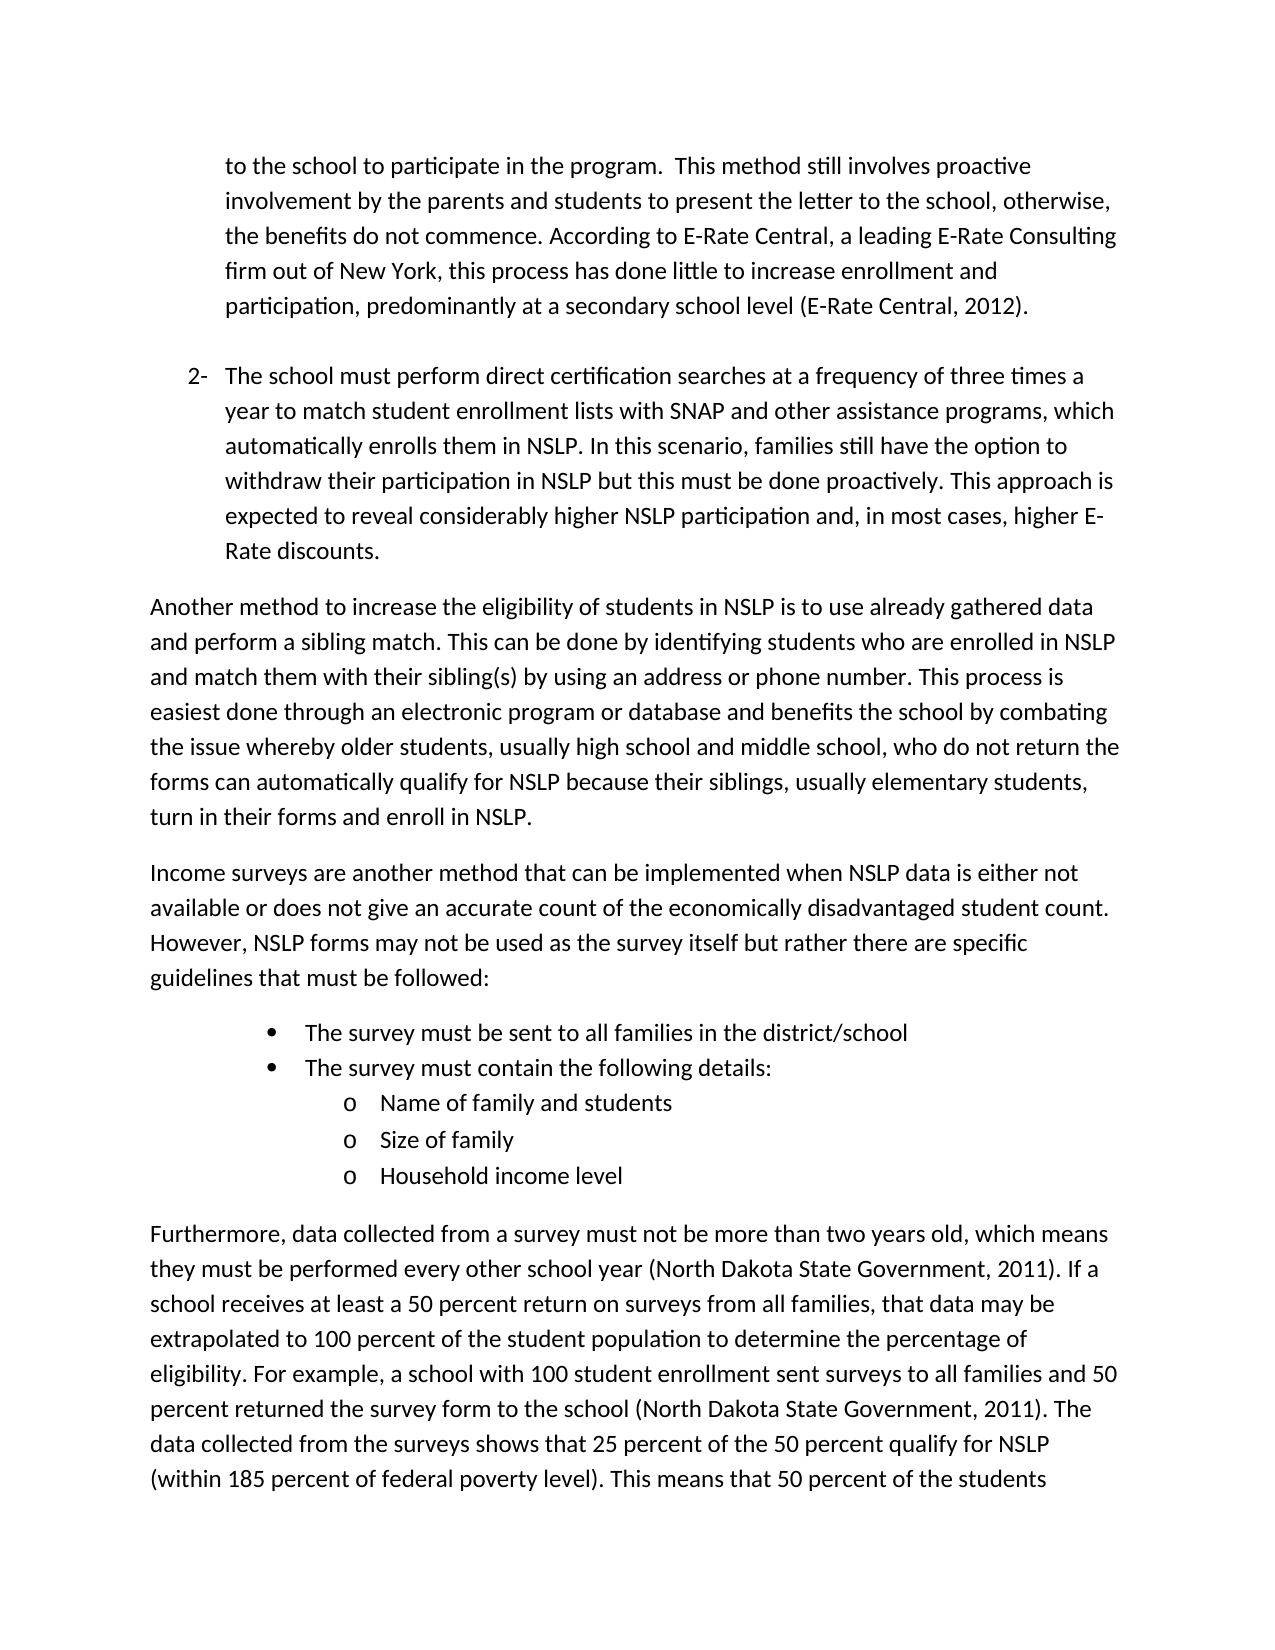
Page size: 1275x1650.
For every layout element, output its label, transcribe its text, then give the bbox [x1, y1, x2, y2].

list The survey must contain the following details: [267, 1052, 1125, 1083]
text Another method to increase the eligibility of students in NSLP is to use already gathered data and perform a sibling match. This can be done by identifying students who are enrolled in NSLP and match them with their sibling(s) by using an address or phone number. This process is easiest done through an electronic program or database and benefits the school by combating the issue whereby older students, usually high school and middle school, who do not return the forms can automatically qualify for NSLP because their siblings, usually elementary students, turn in their forms and enroll in NSLP. [150, 591, 1125, 831]
list Name of family and students [342, 1087, 1125, 1119]
list The survey must be sent to all families in the district/school [267, 1017, 1125, 1048]
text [150, 1218, 1125, 1493]
list Size of family [342, 1124, 1125, 1156]
list Household income level [342, 1160, 1125, 1192]
text Income surveys are another method that can be implemented when NSLP data is either not available or does not give an accurate count of the economically disadvantaged student count. However, NSLP forms may not be used as the survey itself but rather there are specific guidelines that must be followed: [150, 857, 1125, 992]
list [187, 150, 1125, 321]
list The school must perform direct certification searches at a frequency of three times a year to match student enrollment lists with SNAP and other assistance programs, which automatically enrolls them in NSLP. In this scenario, families still have the option to withdraw their participation in NSLP but this must be done proactively. This approach is expected to reveal considerably higher NSLP participation and, in most cases, higher E-Rate discounts. [187, 360, 1125, 566]
